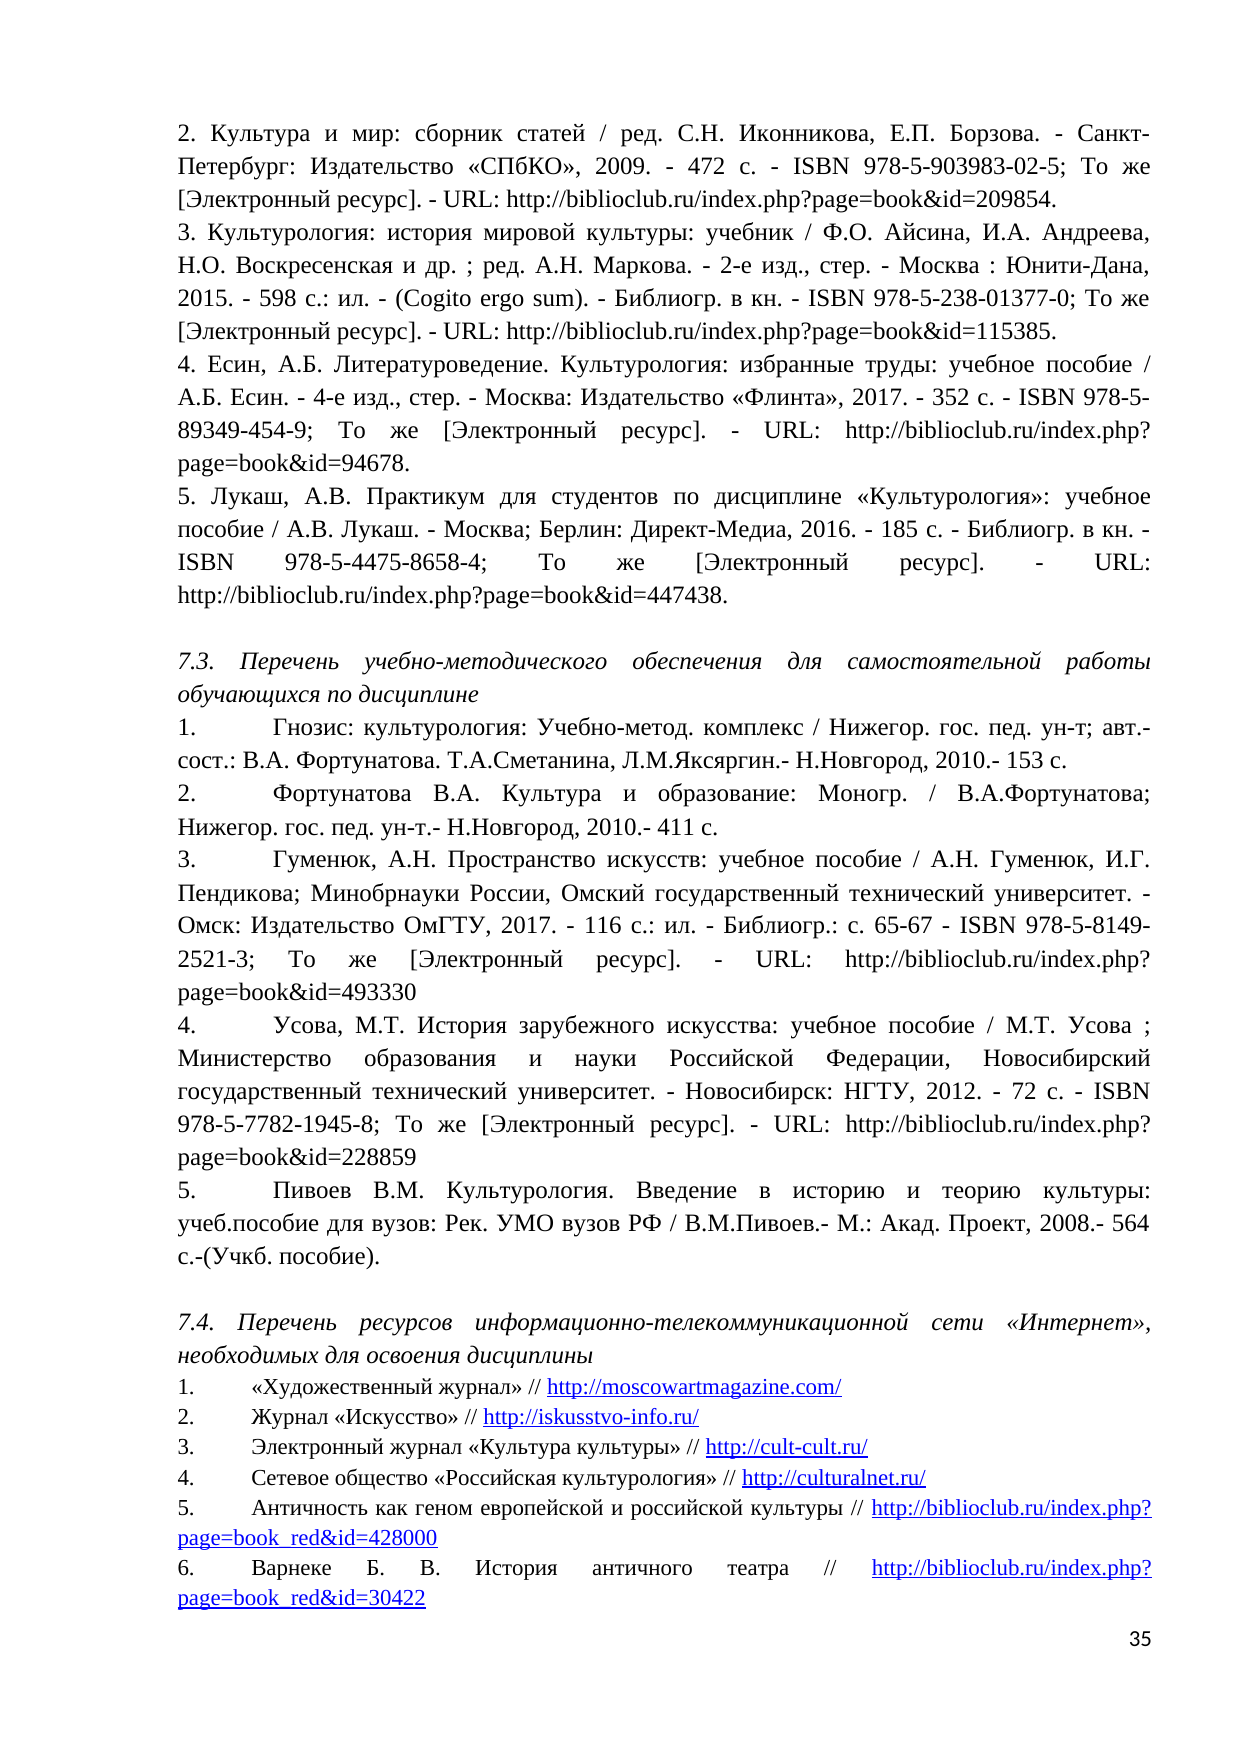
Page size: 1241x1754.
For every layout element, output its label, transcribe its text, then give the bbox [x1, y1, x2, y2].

list Гуменюк, А.Н. Пространство искусств: учебное пособие / А.Н. Гуменюк, И.Г. Пендикова; Минобрнауки России, Омский государственный технический университет. - Омск: Издательство ОмГТУ, 2017. - 116 с.: ил. - Библиогр.: с. 65-67 - ISBN 978-5-8149-2521-3; То же [Электронный ресурс]. - URL: http://biblioclub.ru/index.php?page=book&id=493330 [177, 844, 1152, 1005]
list 5. Лукаш, А.В. Практикум для студентов по дисциплине «Культурология»: учебное пособие / А.В. Лукаш. - Москва; Берлин: Директ-Медиа, 2016. - 185 с. - Библиогр. в кн. - ISBN 978-5-4475-8658-4; То же [Электронный ресурс]. - URL: http://biblioclub.ru/index.php?page=book&id=447438. [177, 481, 1152, 609]
list Античность как геном европейской и российской культуры // http://biblioclub.ru/index.php?page=book_red&id=428000 [177, 1494, 1152, 1550]
list Варнеке Б. В. История античного театра // http://biblioclub.ru/index.php?page=book_red&id=30422 [177, 1554, 1152, 1611]
list Журнал «Искусство» // http://iskusstvo-info.ru/ [177, 1403, 1152, 1429]
list Пивоев В.М. Культурология. Введение в историю и теорию культуры: учеб.пособие для вузов: Рек. УМО вузов РФ / В.М.Пивоев.- М.: Акад. Проект, 2008.- 564 с.-(Учкб. пособие). [177, 1175, 1152, 1269]
list «Художественный журнал» // http://moscowartmagazine.com/ [177, 1373, 1152, 1399]
list Сетевое общество «Российская культурология» // http://culturalnet.ru/ [177, 1463, 1152, 1490]
list Усова, М.Т. История зарубежного искусства: учебное пособие / М.Т. Усова ; Министерство образования и науки Российской Федерации, Новосибирский государственный технический университет. - Новосибирск: НГТУ, 2012. - 72 с. - ISBN 978-5-7782-1945-8; То же [Электронный ресурс]. - URL: http://biblioclub.ru/index.php?page=book&id=228859 [177, 1010, 1152, 1171]
list 3. Культурология: история мировой культуры: учебник / Ф.О. Айсина, И.А. Андреева, Н.О. Воскресенская и др. ; ред. А.Н. Маркова. - 2-е изд., стер. - Москва : Юнити-Дана, 2015. - 598 с.: ил. - (Cogito ergo sum). - Библиогр. в кн. - ISBN 978-5-238-01377-0; То же [Электронный ресурс]. - URL: http://biblioclub.ru/index.php?page=book&id=115385. [177, 217, 1152, 345]
list Гнозис: культурология: Учебно-метод. комплекс / Нижегор. гос. пед. ун-т; авт.-сост.: В.А. Фортунатова. Т.А.Сметанина, Л.М.Яксяргин.- Н.Новгород, 2010.- 153 с. [177, 712, 1152, 774]
list Электронный журнал «Культура культуры» // http://cult-cult.ru/ [177, 1433, 1152, 1460]
list 4. Есин, А.Б. Литературоведение. Культурология: избранные труды: учебное пособие / А.Б. Есин. - 4-е изд., стер. - Москва: Издательство «Флинта», 2017. - 352 с. - ISBN 978-5-89349-454-9; То же [Электронный ресурс]. - URL: http://biblioclub.ru/index.php?page=book&id=94678. [177, 349, 1152, 477]
text 7.4. Перечень ресурсов информационно-телекоммуникационной сети «Интернет», необходимых для освоения дисциплины [177, 1307, 1152, 1369]
list 2. Культура и мир: сборник статей / ред. С.Н. Иконникова, Е.П. Борзова. - Санкт-Петербург: Издательство «СПбКО», 2009. - 472 с. - ISBN 978-5-903983-02-5; То же [Электронный ресурс]. - URL: http://biblioclub.ru/index.php?page=book&id=209854. [177, 118, 1152, 213]
text 7.3. Перечень учебно-методического обеспечения для самостоятельной работы обучающихся по дисциплине [177, 646, 1152, 708]
list Фортунатова В.А. Культура и образование: Моногр. / В.А.Фортунатова; Нижегор. гос. пед. ун-т.- Н.Новгород, 2010.- 411 с. [177, 778, 1152, 840]
